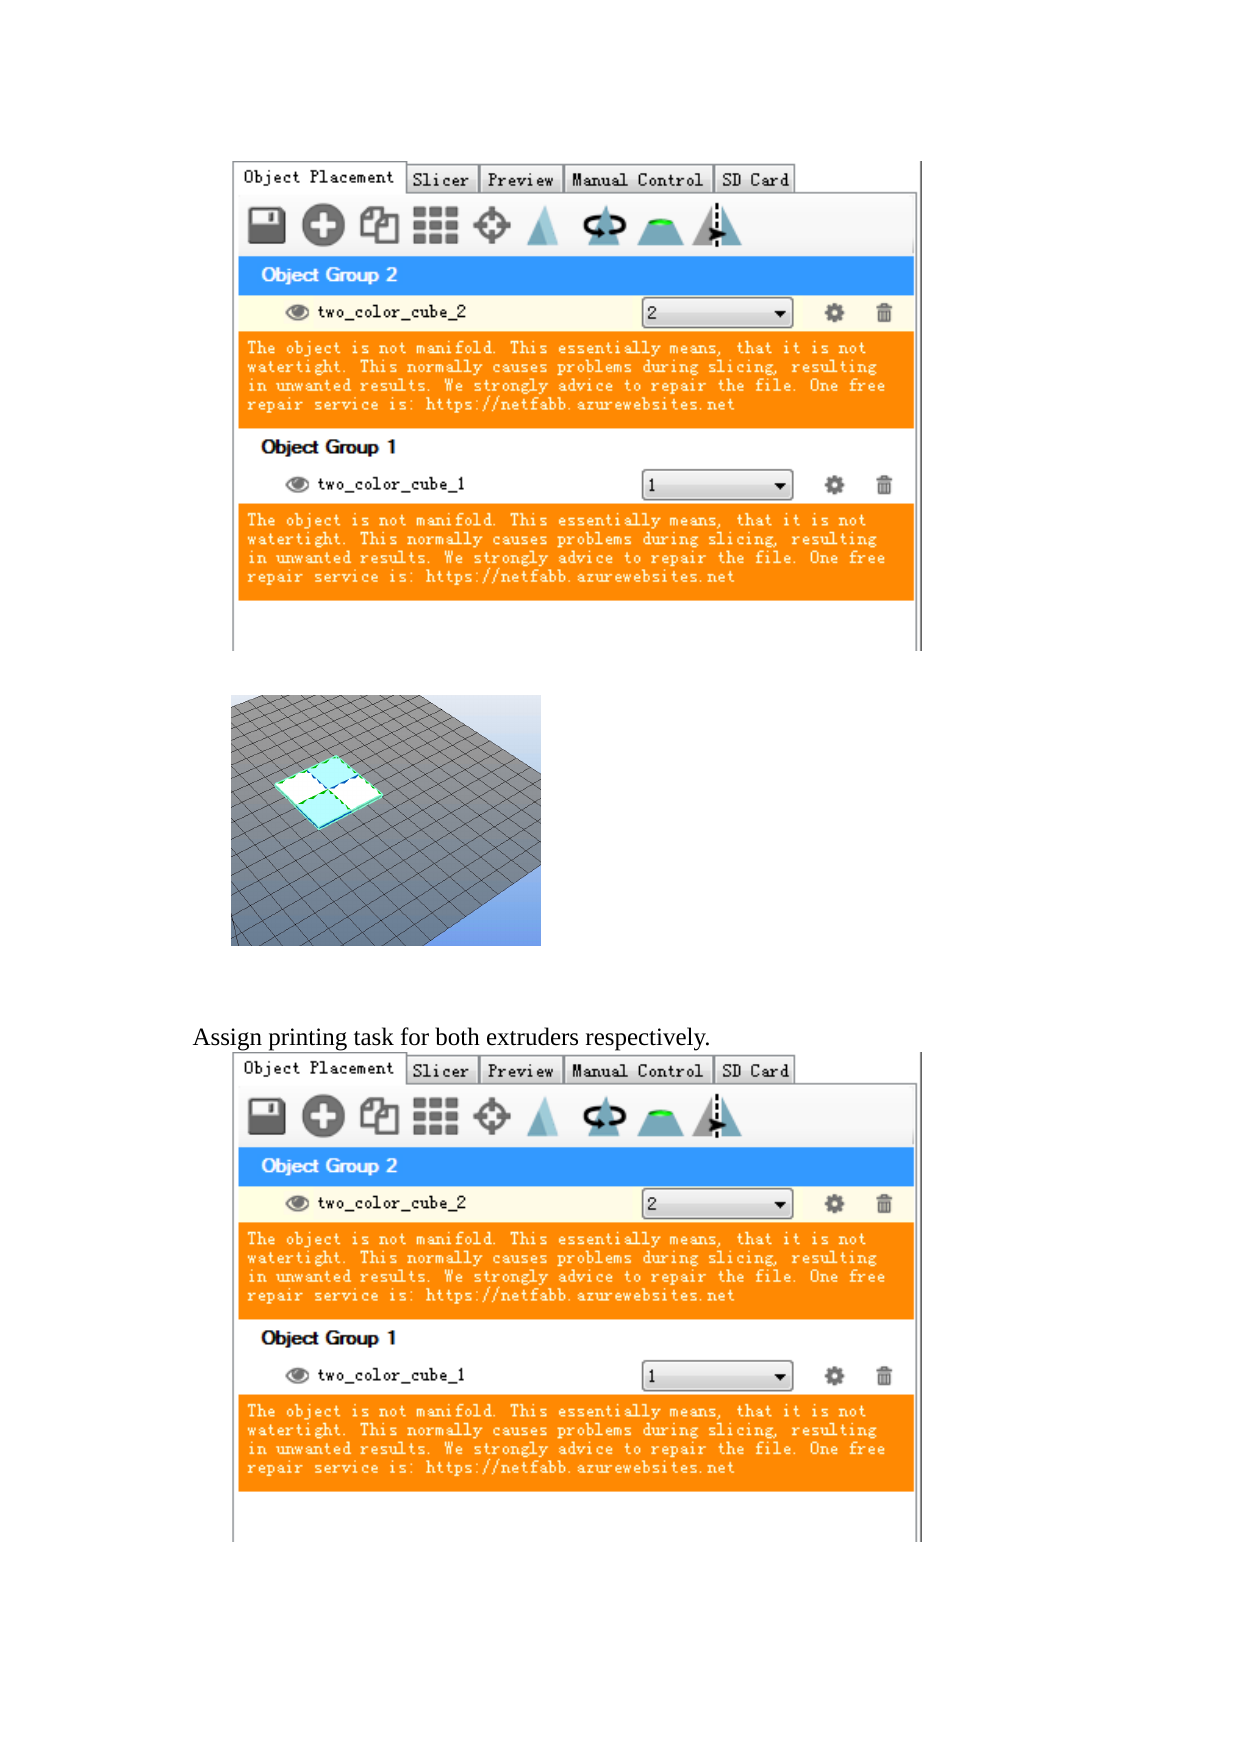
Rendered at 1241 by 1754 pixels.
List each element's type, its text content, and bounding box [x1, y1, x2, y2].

picture [231, 1052, 922, 1542]
picture [231, 161, 922, 651]
text Assign printing task for both extruders respectively. [187, 1020, 1053, 1053]
picture [231, 695, 541, 946]
